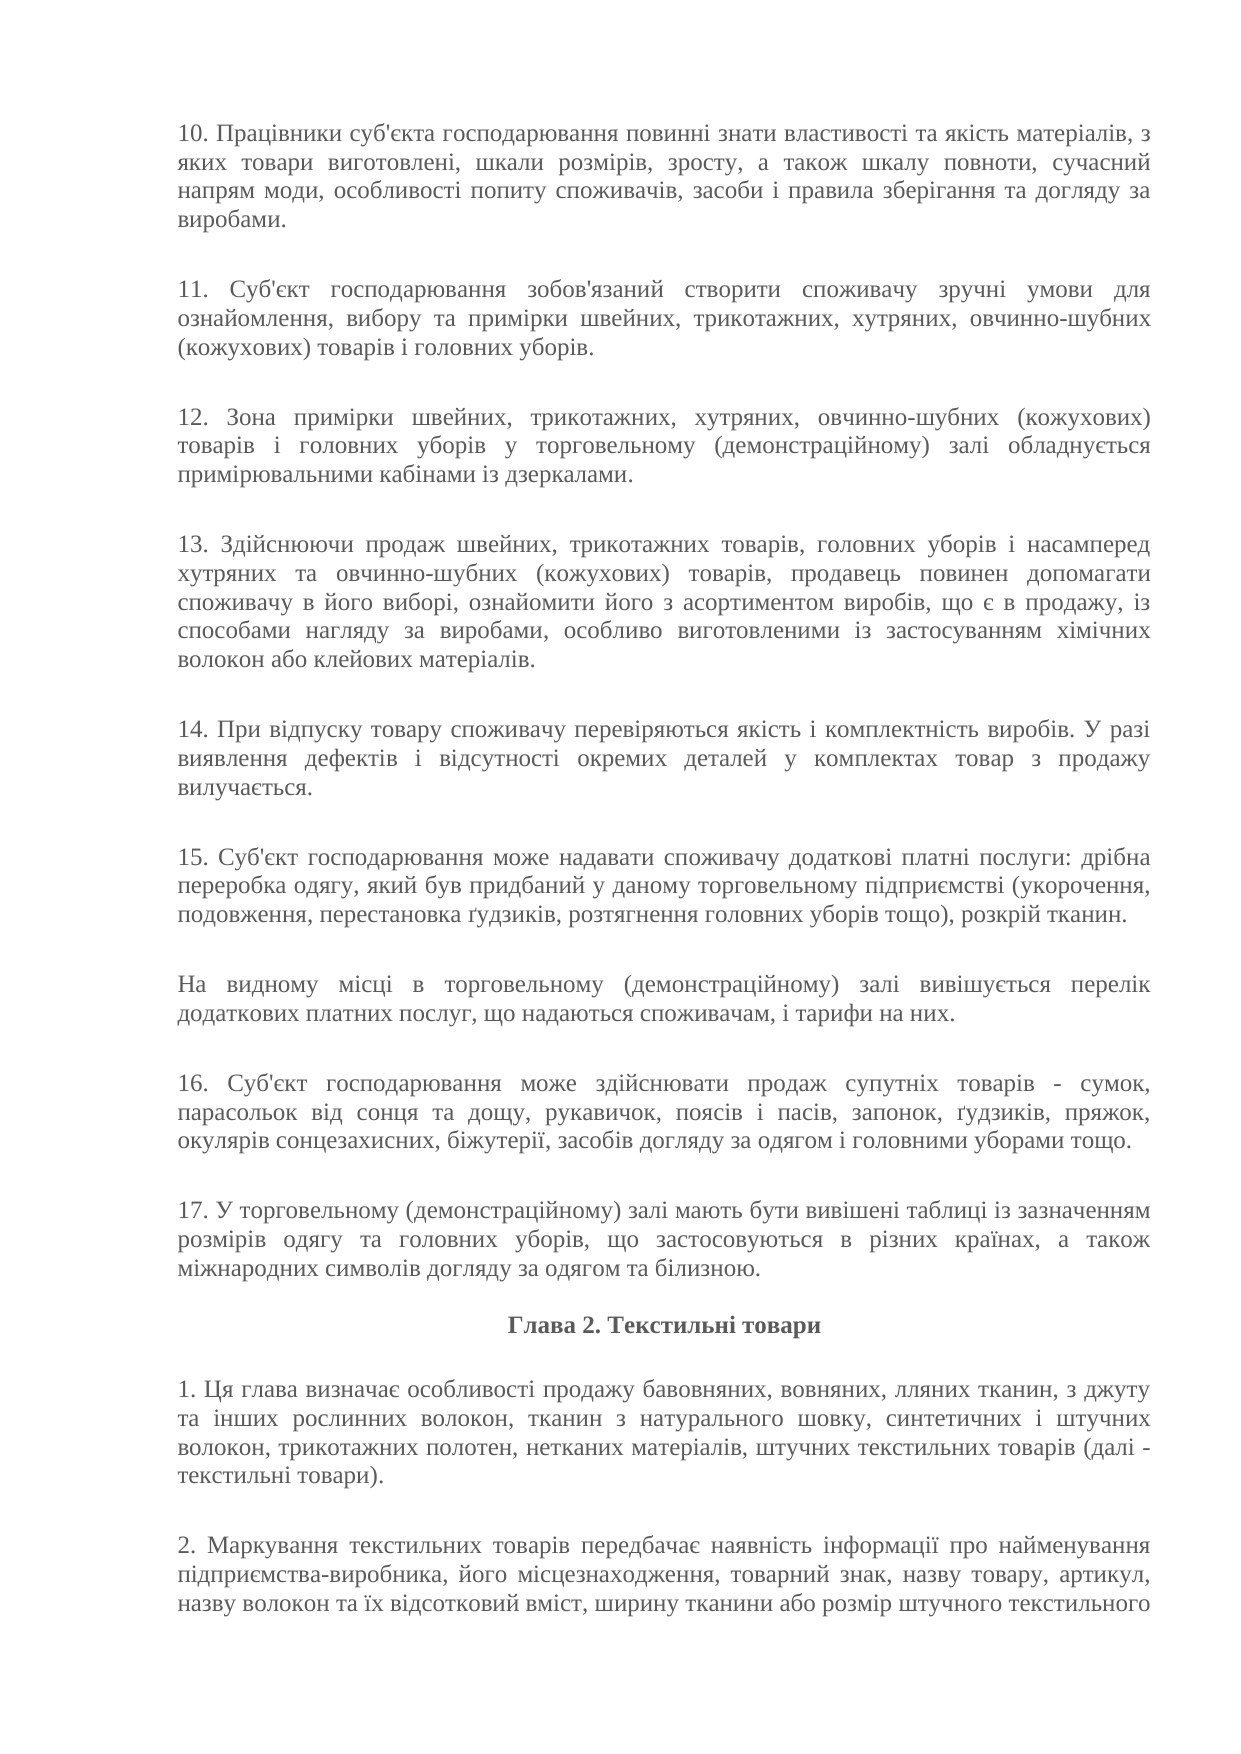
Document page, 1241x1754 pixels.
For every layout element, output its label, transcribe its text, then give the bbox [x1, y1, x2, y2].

text 16. Суб'єкт господарювання може здійснювати продаж супутніх товарів - сумок, парасольок від сонця та дощу, рукавичок, поясів і пасів, запонок, ґудзиків, пряжок, окулярів сонцезахисних, біжутерії, засобів догляду за одягом і головними уборами тощо. [177, 1068, 1152, 1154]
text 14. При відпуску товару споживачу перевіряються якість і комплектність виробів. У разі виявлення дефектів і відсутності окремих деталей у комплектах товар з продажу вилучається. [177, 714, 1152, 801]
text 15. Суб'єкт господарювання може надавати споживачу додаткові платні послуги: дрібна переробка одягу, який був придбаний у даному торговельному підприємстві (укорочення, подовження, перестановка ґудзиків, розтягнення головних уборів тощо), розкрій тканин. [177, 842, 1152, 928]
text 17. У торговельному (демонстраційному) залі мають бути вивішені таблиці із зазначенням розмірів одягу та головних уборів, що застосовуються в різних країнах, а також міжнародних символів догляду за одягом та білизною. [177, 1196, 1152, 1282]
text 12. Зона примірки швейних, трикотажних, хутряних, овчинно-шубних (кожухових) товарів і головних уборів у торговельному (демонстраційному) залі обладнується примірювальними кабінами із дзеркалами. [177, 402, 1152, 488]
text 13. Здійснюючи продаж швейних, трикотажних товарів, головних уборів і насамперед хутряних та овчинно-шубних (кожухових) товарів, продавець повинен допомагати споживачу в його виборі, ознайомити його з асортиментом виробів, що є в продажу, із способами нагляду за виробами, особливо виготовленими із застосуванням хімічних волокон або клейових матеріалів. [177, 529, 1152, 673]
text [177, 1531, 1152, 1617]
text Глава 2. Текстильні товари [177, 1311, 1152, 1339]
text На видному місці в торговельному (демонстраційному) залі вивішується перелік додаткових платних послуг, що надаються споживачам, і тарифи на них. [177, 969, 1152, 1027]
text 1. Ця глава визначає особливості продажу бавовняних, вовняних, лляних тканин, з джуту та інших рослинних волокон, тканин з натурального шовку, синтетичних і штучних волокон, трикотажних полотен, нетканих матеріалів, штучних текстильних товарів (далі - текстильні товари). [177, 1374, 1152, 1489]
text 11. Суб'єкт господарювання зобов'язаний створити споживачу зручні умови для ознайомлення, вибору та примірки швейних, трикотажних, хутряних, овчинно-шубних (кожухових) товарів і головних уборів. [177, 274, 1152, 361]
text 10. Працівники суб'єкта господарювання повинні знати властивості та якість матеріалів, з яких товари виготовлені, шкали розмірів, зросту, а також шкалу повноти, сучасний напрям моди, особливості попиту споживачів, засоби і правила зберігання та догляду за виробами. [177, 118, 1152, 233]
